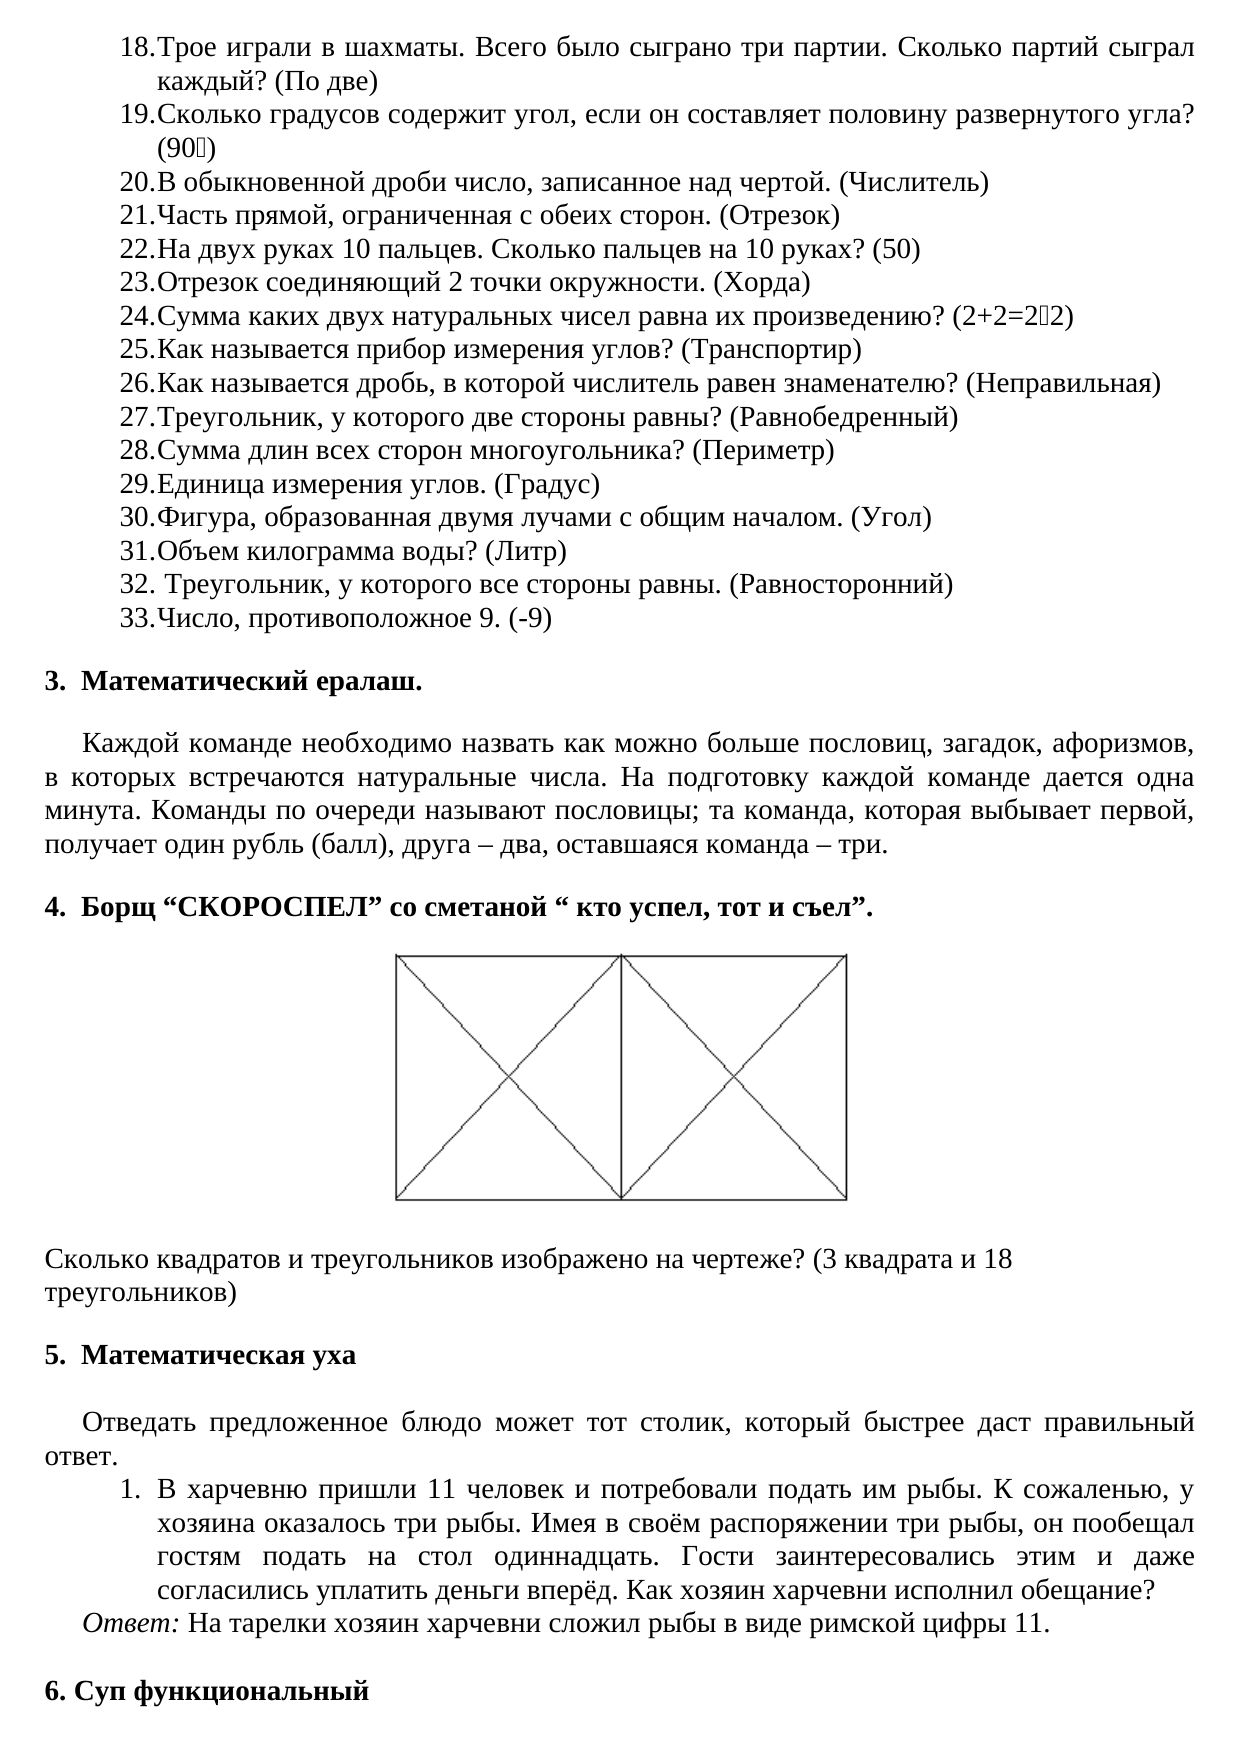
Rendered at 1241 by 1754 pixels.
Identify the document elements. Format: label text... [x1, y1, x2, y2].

list Часть прямой, ограниченная с обеих сторон. (Отрезок) [119, 197, 1196, 231]
list Единица измерения углов. (Градус) [119, 466, 1196, 499]
text Ответ: На тарелки хозяин харчевни сложил рыбы в виде римской цифры 11. [44, 1606, 1196, 1639]
list Треугольник, у которого две стороны равны? (Равнобедренный) [119, 399, 1196, 432]
list В обыкновенной дроби число, записанное над чертой. (Числитель) [119, 164, 1196, 197]
text 5. Математическая уха [44, 1337, 1196, 1371]
picture [380, 951, 860, 1212]
list В харчевню пришли 11 человек и потребовали подать им рыбы. К сожаленью, у хозяина оказалось три рыбы. Имея в своём распоряжении три рыбы, он пообещал гостям подать на стол одиннадцать. Гости заинтересовались этим и даже согласились уплатить деньги вперёд. Как хозяин харчевни исполнил обещание? [119, 1471, 1196, 1606]
text Отведать предложенное блюдо может тот столик, который быстрее даст правильный ответ. [44, 1404, 1196, 1471]
list Треугольник, у которого все стороны равны. (Равносторонний) [119, 566, 1196, 600]
text Сколько квадратов и треугольников изображено на чертеже? (3 квадрата и 18 треугольников) [44, 1241, 1196, 1308]
list Фигура, образованная двумя лучами с общим началом. (Угол) [119, 499, 1196, 533]
text 3. Математический ералаш. [44, 663, 1196, 696]
list Отрезок соединяющий 2 точки окружности. (Хорда) [119, 264, 1196, 298]
list Как называется прибор измерения углов? (Транспортир) [119, 332, 1196, 365]
text 4. Борщ “СКОРОСПЕЛ” со сметаной “ кто успел, тот и съел”. [44, 889, 1196, 922]
list Сумма каких двух натуральных чисел равна их произведению? (2+2=22) [119, 298, 1196, 332]
list Число, противоположное 9. (-9) [119, 600, 1196, 633]
list Трое играли в шахматы. Всего было сыграно три партии. Сколько партий сыграл каждый? (По две) [119, 29, 1196, 97]
list Сколько градусов содержит угол, если он составляет половину развернутого угла? (90) [119, 97, 1196, 164]
text 6. Суп функциональный [44, 1673, 1196, 1706]
list Объем килограмма воды? (Литр) [119, 533, 1196, 566]
list Как называется дробь, в которой числитель равен знаменателю? (Неправильная) [119, 365, 1196, 399]
text Каждой команде необходимо назвать как можно больше пословиц, загадок, афоризмов, в которых встречаются натуральные числа. На подготовку каждой команде дается одна минута. Команды по очереди называют пословицы; та команда, которая выбывает первой, получает один рубль (балл), друга – два, оставшаяся команда – три. [44, 725, 1196, 859]
list Сумма длин всех сторон многоугольника? (Периметр) [119, 432, 1196, 466]
list На двух руках 10 пальцев. Сколько пальцев на 10 руках? (50) [119, 231, 1196, 264]
